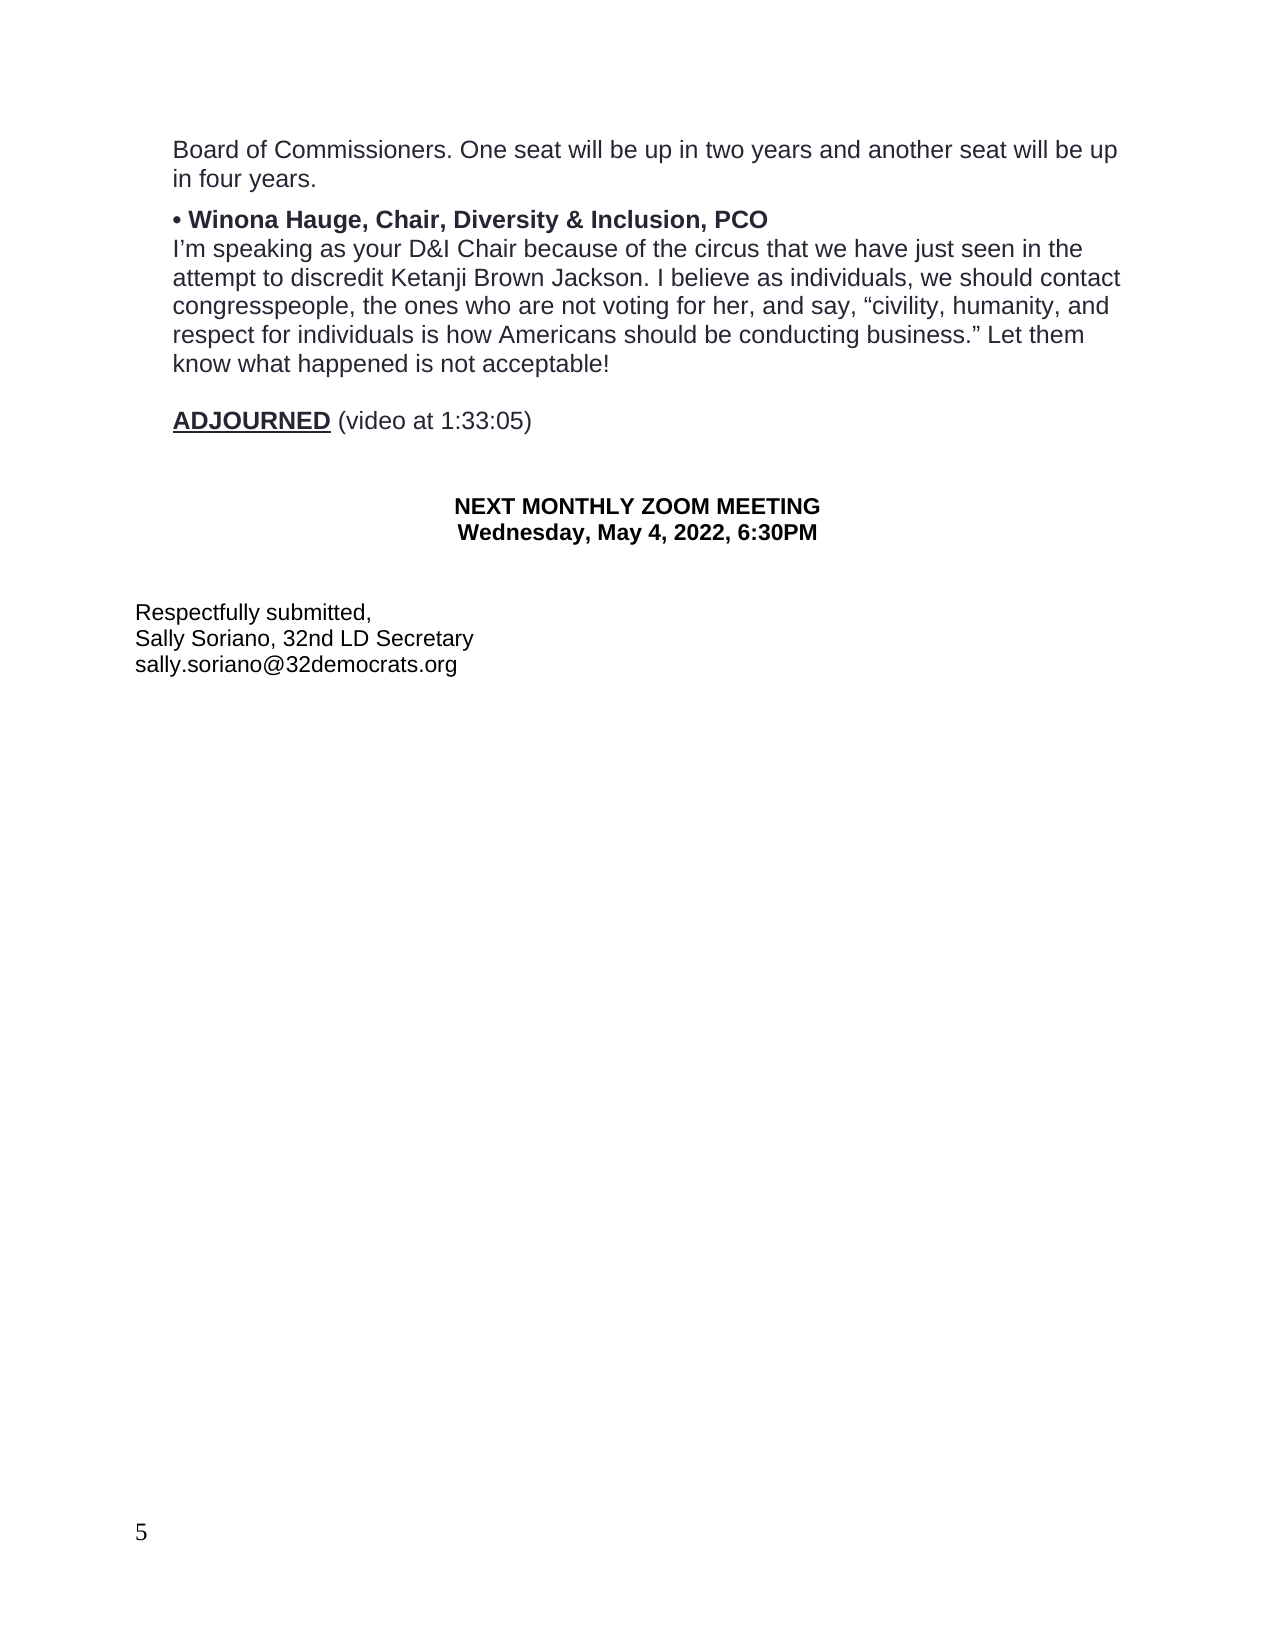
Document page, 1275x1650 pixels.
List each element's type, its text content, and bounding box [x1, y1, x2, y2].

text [172, 135, 1140, 192]
text ADJOURNED (video at 1:33:05) [172, 406, 1140, 435]
text I’m speaking as your D&I Chair because of the circus that we have just seen in the attempt to discredit Ketanji Brown Jackson. I believe as individuals, we should contact congresspeople, the ones who are not voting for her, and say, “civility, humanity, and respect for individuals is how Americans should be conducting business.” Let them know what happened is not acceptable! [172, 234, 1140, 377]
text NEXT MONTHLY ZOOM MEETING Wednesday, May 4, 2022, 6:30PM [135, 493, 1140, 545]
text Respectfully submitted, Sally Soriano, 32nd LD Secretary sally.soriano@32democrats.org [135, 599, 1140, 678]
text • Winona Hauge, Chair, Diversity & Inclusion, PCO [172, 205, 1140, 234]
